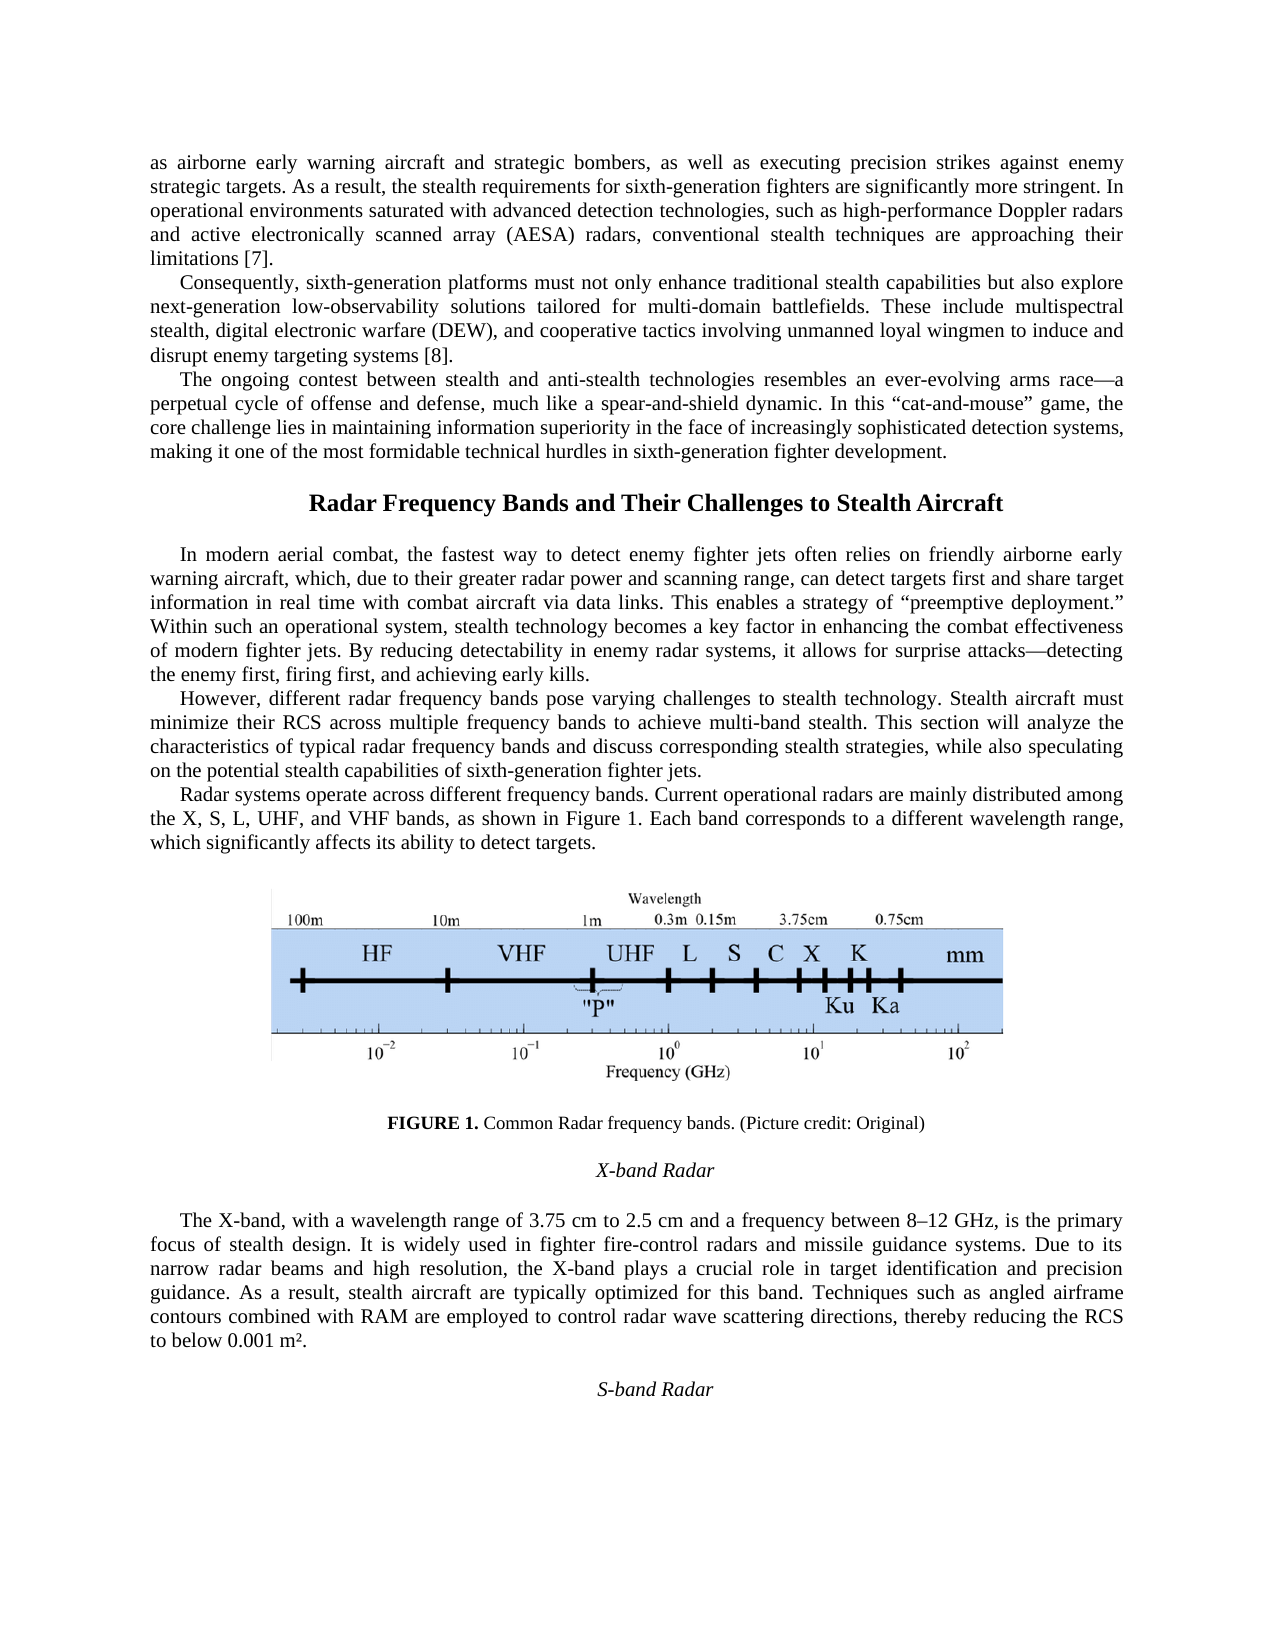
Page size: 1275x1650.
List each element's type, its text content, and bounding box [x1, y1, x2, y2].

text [150, 150, 1125, 270]
text Radar systems operate across different frequency bands. Current operational radars are mainly distributed among the X, S, L, UHF, and VHF bands, as shown in Figure 1. Each band corresponds to a different wavelength range, which significantly affects its ability to detect targets. [150, 782, 1125, 854]
text In modern aerial combat, the fastest way to detect enemy fighter jets often relies on friendly airborne early warning aircraft, which, due to their greater radar power and scanning range, can detect targets first and share target information in real time with combat aircraft via data links. This enables a strategy of “preemptive deployment.” Within such an operational system, stealth technology becomes a key factor in enhancing the combat effectiveness of modern fighter jets. By reducing detectability in enemy radar systems, it allows for surprise attacks—detecting the enemy first, firing first, and achieving early kills. [150, 542, 1125, 686]
text The X-band, with a wavelength range of 3.75 cm to 2.5 cm and a frequency between 8–12 GHz, is the primary focus of stealth design. It is widely used in fighter fire-control radars and missile guidance systems. Due to its narrow radar beams and high resolution, the X-band plays a crucial role in target identification and precision guidance. As a result, stealth aircraft are typically optimized for this band. Techniques such as angled airframe contours combined with RAM are employed to control radar wave scattering directions, thereby reducing the RCS to below 0.001 m². [150, 1207, 1125, 1352]
text The ongoing contest between stealth and anti-stealth technologies resembles an ever-evolving arms race—a perpetual cycle of offense and defense, much like a spear-and-shield dynamic. In this “cat-and-mouse” game, the core challenge lies in maintaining information superiority in the face of increasingly sophisticated detection systems, making it one of the most formidable technical hurdles in sixth-generation fighter development. [150, 367, 1125, 463]
text However, different radar frequency bands pose varying challenges to stealth technology. Stealth aircraft must minimize their RCS across multiple frequency bands to achieve multi-band stealth. This section will analyze the characteristics of typical radar frequency bands and discuss corresponding stealth strategies, while also speculating on the potential stealth capabilities of sixth-generation fighter jets. [150, 686, 1125, 782]
picture [271, 878, 1004, 1087]
text Consequently, sixth-generation platforms must not only enhance traditional stealth capabilities but also explore next-generation low-observability solutions tailored for multi-domain battlefields. These include multispectral stealth, digital electronic warfare (DEW), and cooperative tactics involving unmanned loyal wingmen to induce and disrupt enemy targeting systems [8]. [150, 270, 1125, 367]
list X-band Radar [187, 1158, 1125, 1182]
list Radar Frequency Bands and Their Challenges to Stealth Aircraft [187, 488, 1125, 517]
list FIGURE 1. Common Radar frequency bands. (Picture credit: Original) [187, 1112, 1125, 1133]
list S-band Radar [187, 1377, 1125, 1401]
